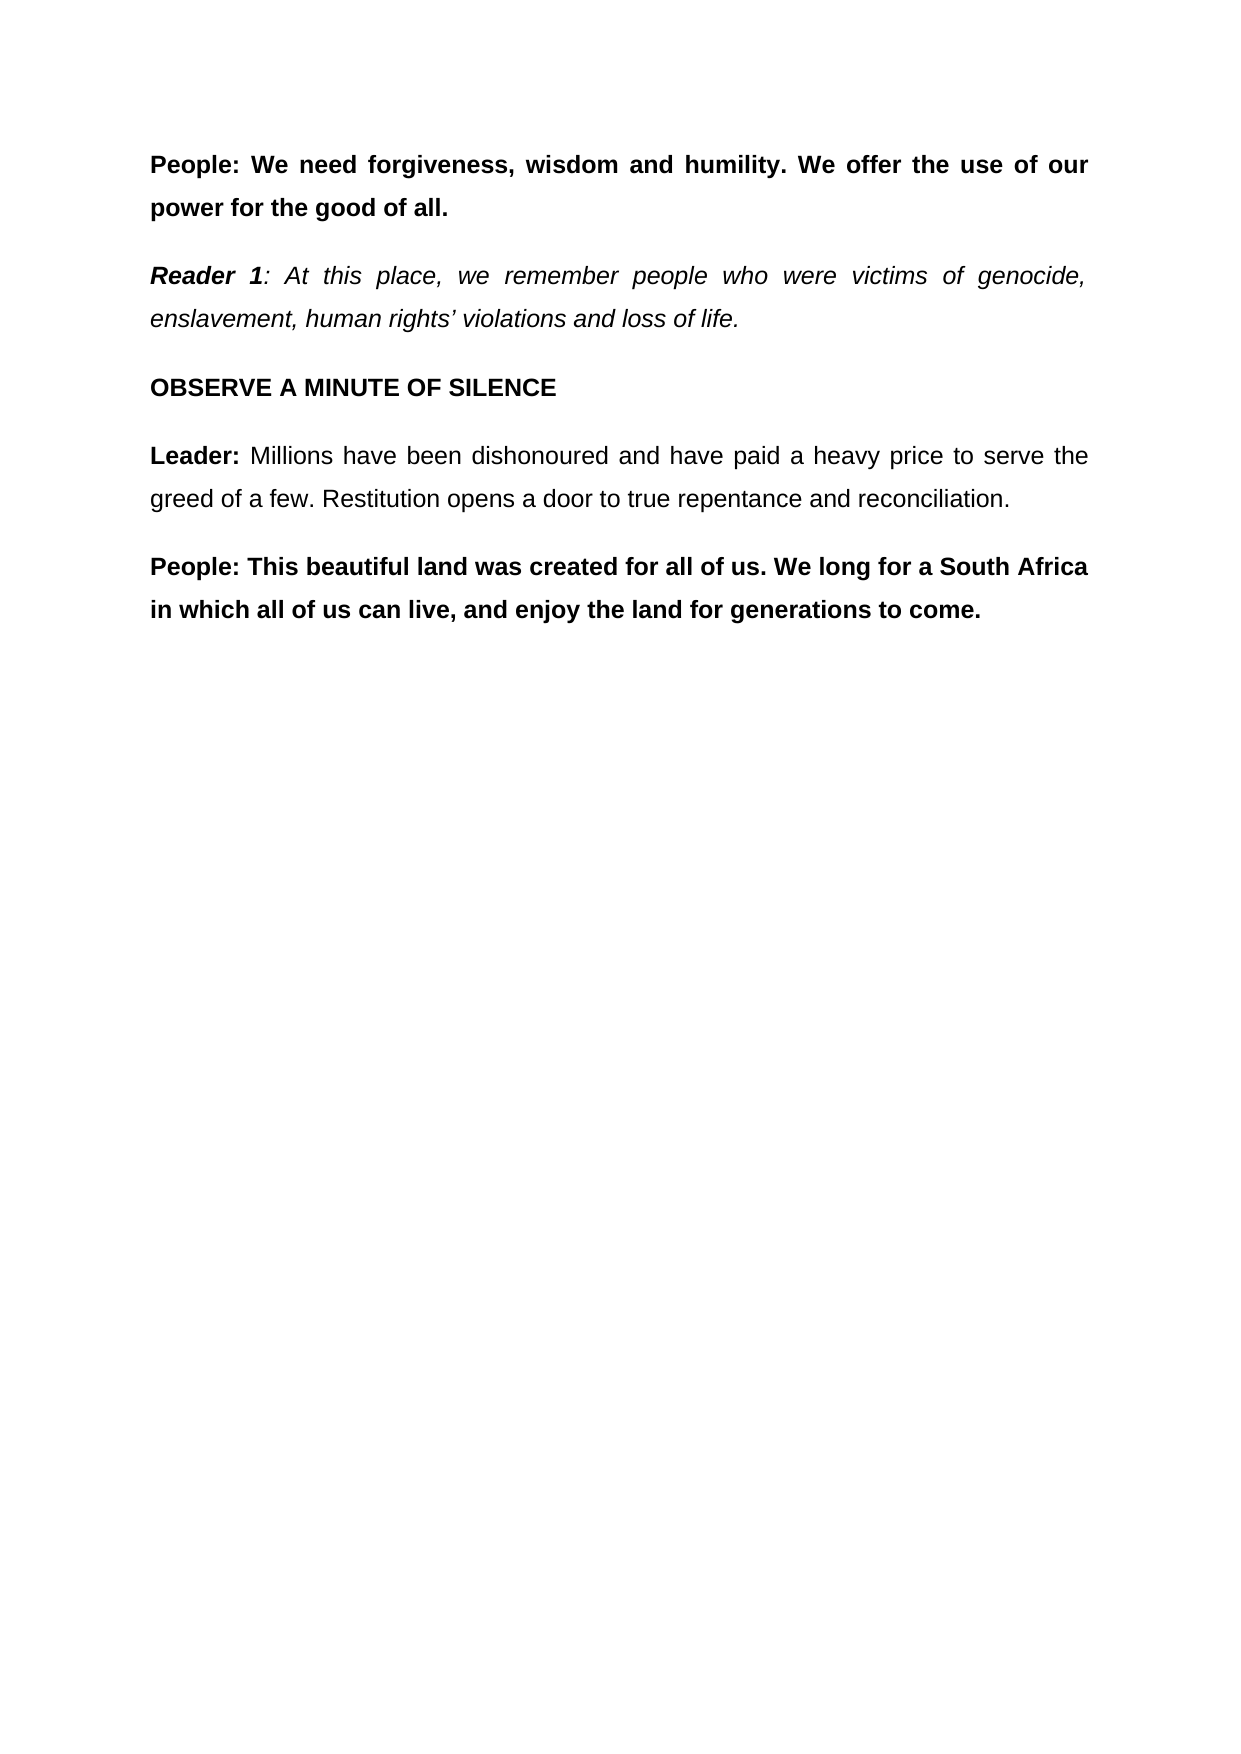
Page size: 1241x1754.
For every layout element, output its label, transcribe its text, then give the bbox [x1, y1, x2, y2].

text People: We need forgiveness, wisdom and humility. We offer the use of our power for the good of all. [150, 150, 1090, 222]
text People: This beautiful land was created for all of us. We long for a South Africa in which all of us can live, and enjoy the land for generations to come. [150, 552, 1090, 624]
text OBSERVE A MINUTE OF SILENCE [150, 372, 1090, 401]
text Reader 1: At this place, we remember people who were victims of genocide, enslavement, human rights’ violations and loss of life. [150, 261, 1090, 333]
text Leader: Millions have been dishonoured and have paid a heavy price to serve the greed of a few. Restitution opens a door to true repentance and reconciliation. [150, 441, 1090, 512]
